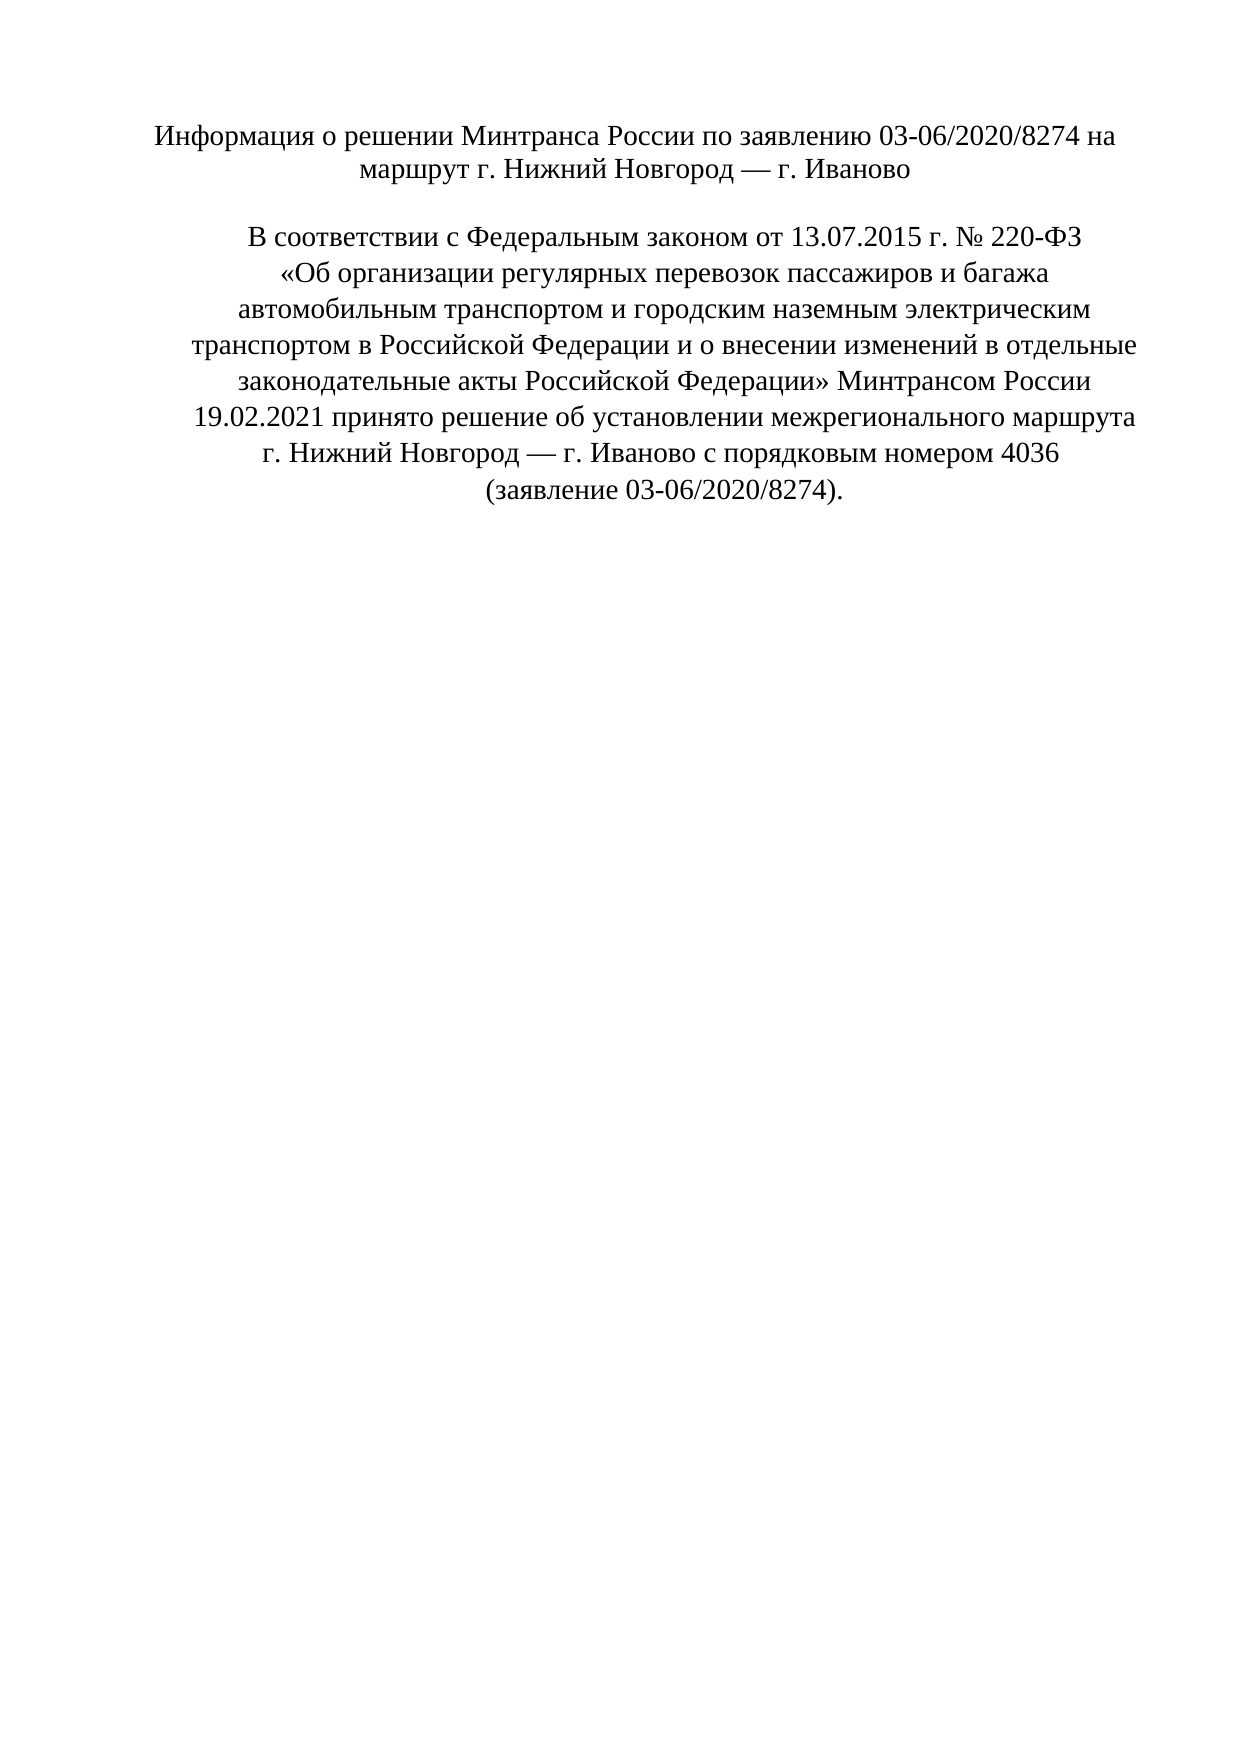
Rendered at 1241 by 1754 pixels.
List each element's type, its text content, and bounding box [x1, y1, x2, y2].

text Информация о решении Минтранса России по заявлению 03-06/2020/8274 на маршрут г. Нижний Новгород — г. Иваново [118, 118, 1152, 185]
text В соответствии с Федеральным законом от 13.07.2015 г. № 220-ФЗ «Об организации регулярных перевозок пассажиров и багажа автомобильным транспортом и городским наземным электрическим транспортом в Российской Федерации и о внесении изменений в отдельные законодательные акты Российской Федерации» Минтрансом России 19.02.2021 принято решение об установлении межрегионального маршрута г. Нижний Новгород — г. Иваново с порядковым номером 4036 (заявление 03-06/2020/8274). [177, 219, 1152, 505]
